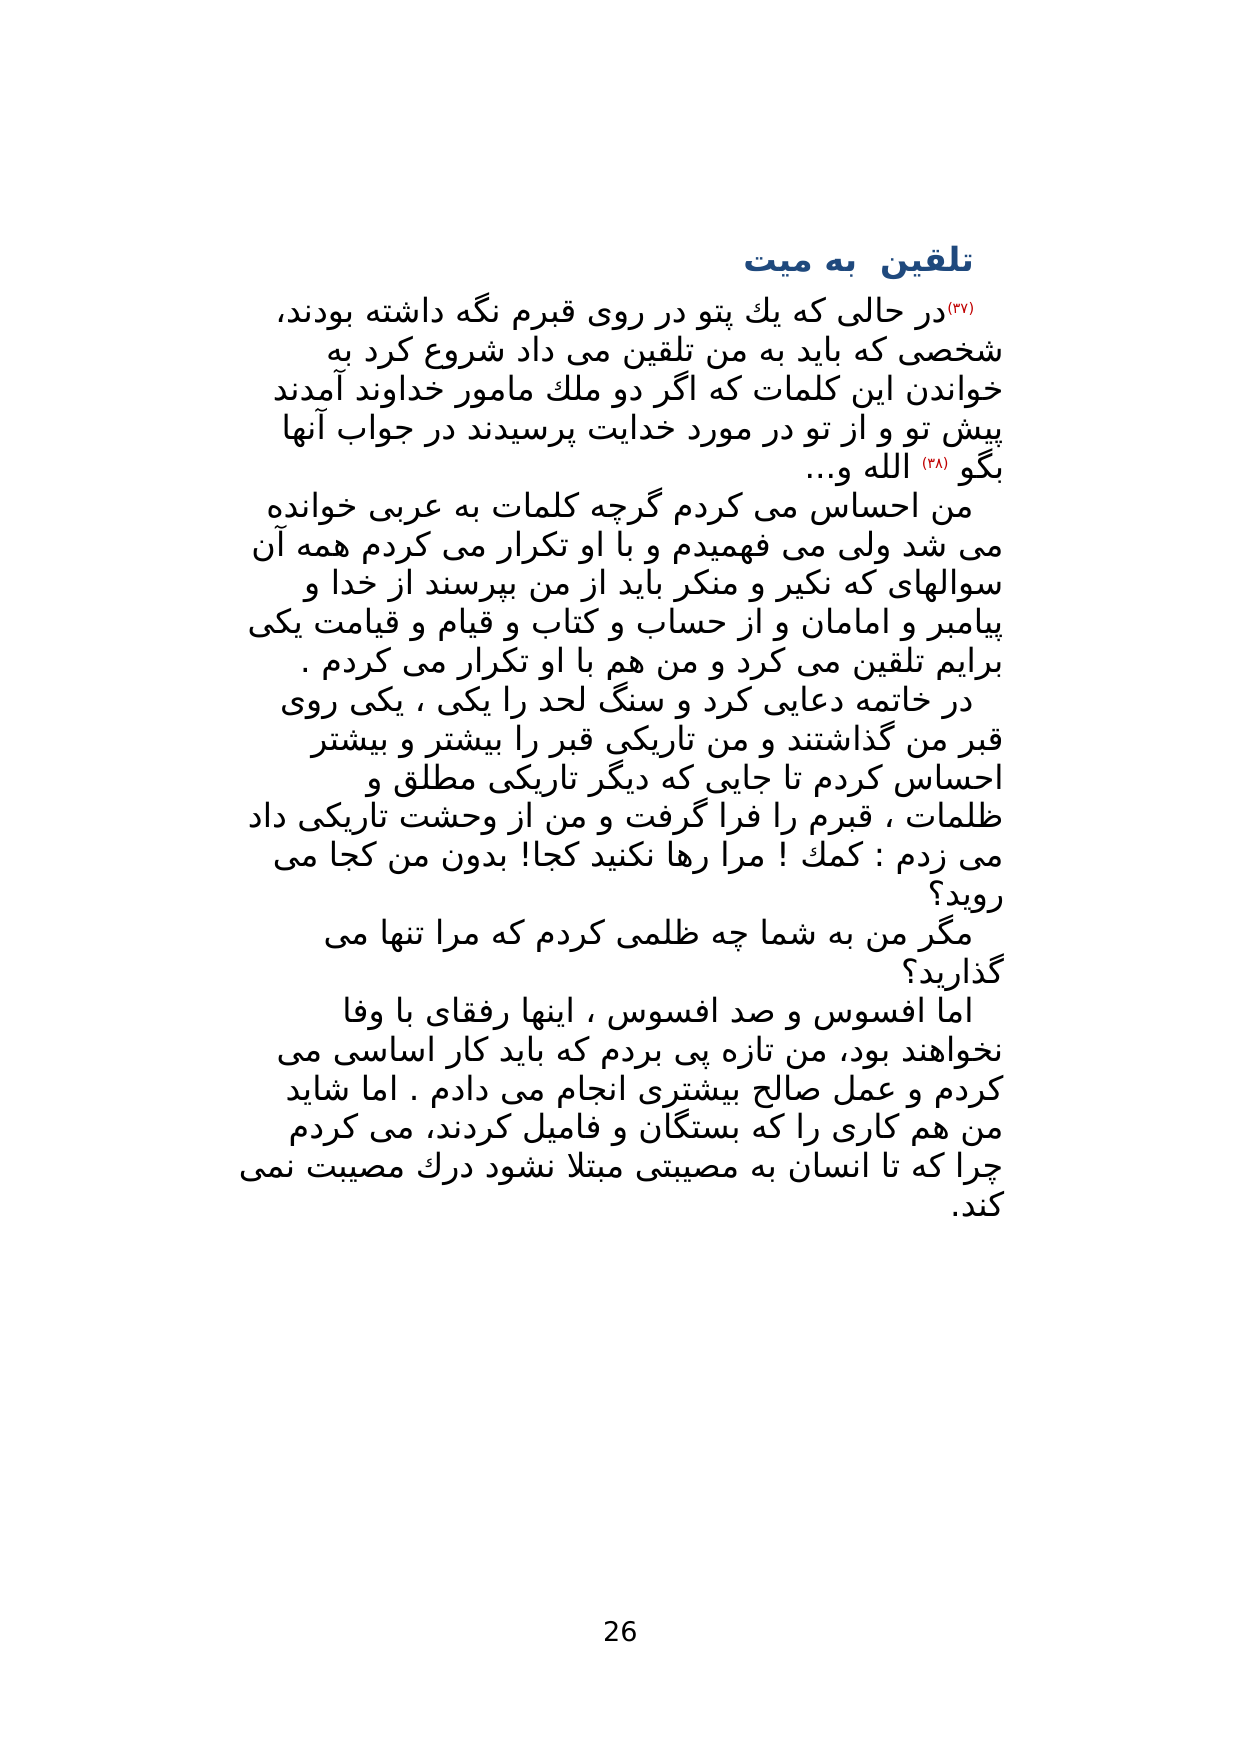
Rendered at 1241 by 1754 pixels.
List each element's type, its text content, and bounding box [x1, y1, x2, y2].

text مگر من به شما چه ظلمى كردم كه مرا تنها مى گذاريد؟ [236, 913, 1004, 991]
text (٣٧)در حالى كه يك پتو در روى قبرم نگه داشته بودند، شخصى كه بايد به من تلقين مى داد شروع كرد به خواندن اين كلمات كه اگر دو ملك مامور خداوند آمدند پيش تو و از تو در مورد خدايت پرسيدند در جواب آنها بگو (٣٨) الله و... [236, 292, 1004, 486]
subtitle تلقين به ميت [236, 241, 1004, 279]
text اما افسوس و صد افسوس ، اينها رفقاى با وفا نخواهند بود، من تازه پى بردم كه بايد كار اساسى مى كردم و عمل صالح بيشترى انجام مى دادم . اما شايد من هم كارى را كه بستگان و فاميل كردند، مى كردم چرا كه تا انسان به مصيبتى مبتلا نشود درك مصيبت نمى كند. [236, 991, 1004, 1224]
text در خاتمه دعايى كرد و سنگ لحد را يكى ، يكى روى قبر من گذاشتند و من تاريكى قبر را بيشتر و بيشتر احساس كردم تا جايى كه ديگر تاريكى مطلق و ظلمات ، قبرم را فرا گرفت و من از وحشت تاريكى داد مى زدم : كمك ! مرا رها نكنيد كجا! بدون من كجا مى رويد؟ [236, 680, 1004, 913]
text من احساس مى كردم گرچه كلمات به عربى خوانده مى شد ولى مى فهميدم و با او تكرار مى كردم همه آن سوالهاى كه نكير و منكر بايد از من بپرسند از خدا و پيامبر و امامان و از حساب و كتاب و قيام و قيامت يكى برايم تلقين مى كرد و من هم با او تكرار مى كردم . [236, 486, 1004, 680]
